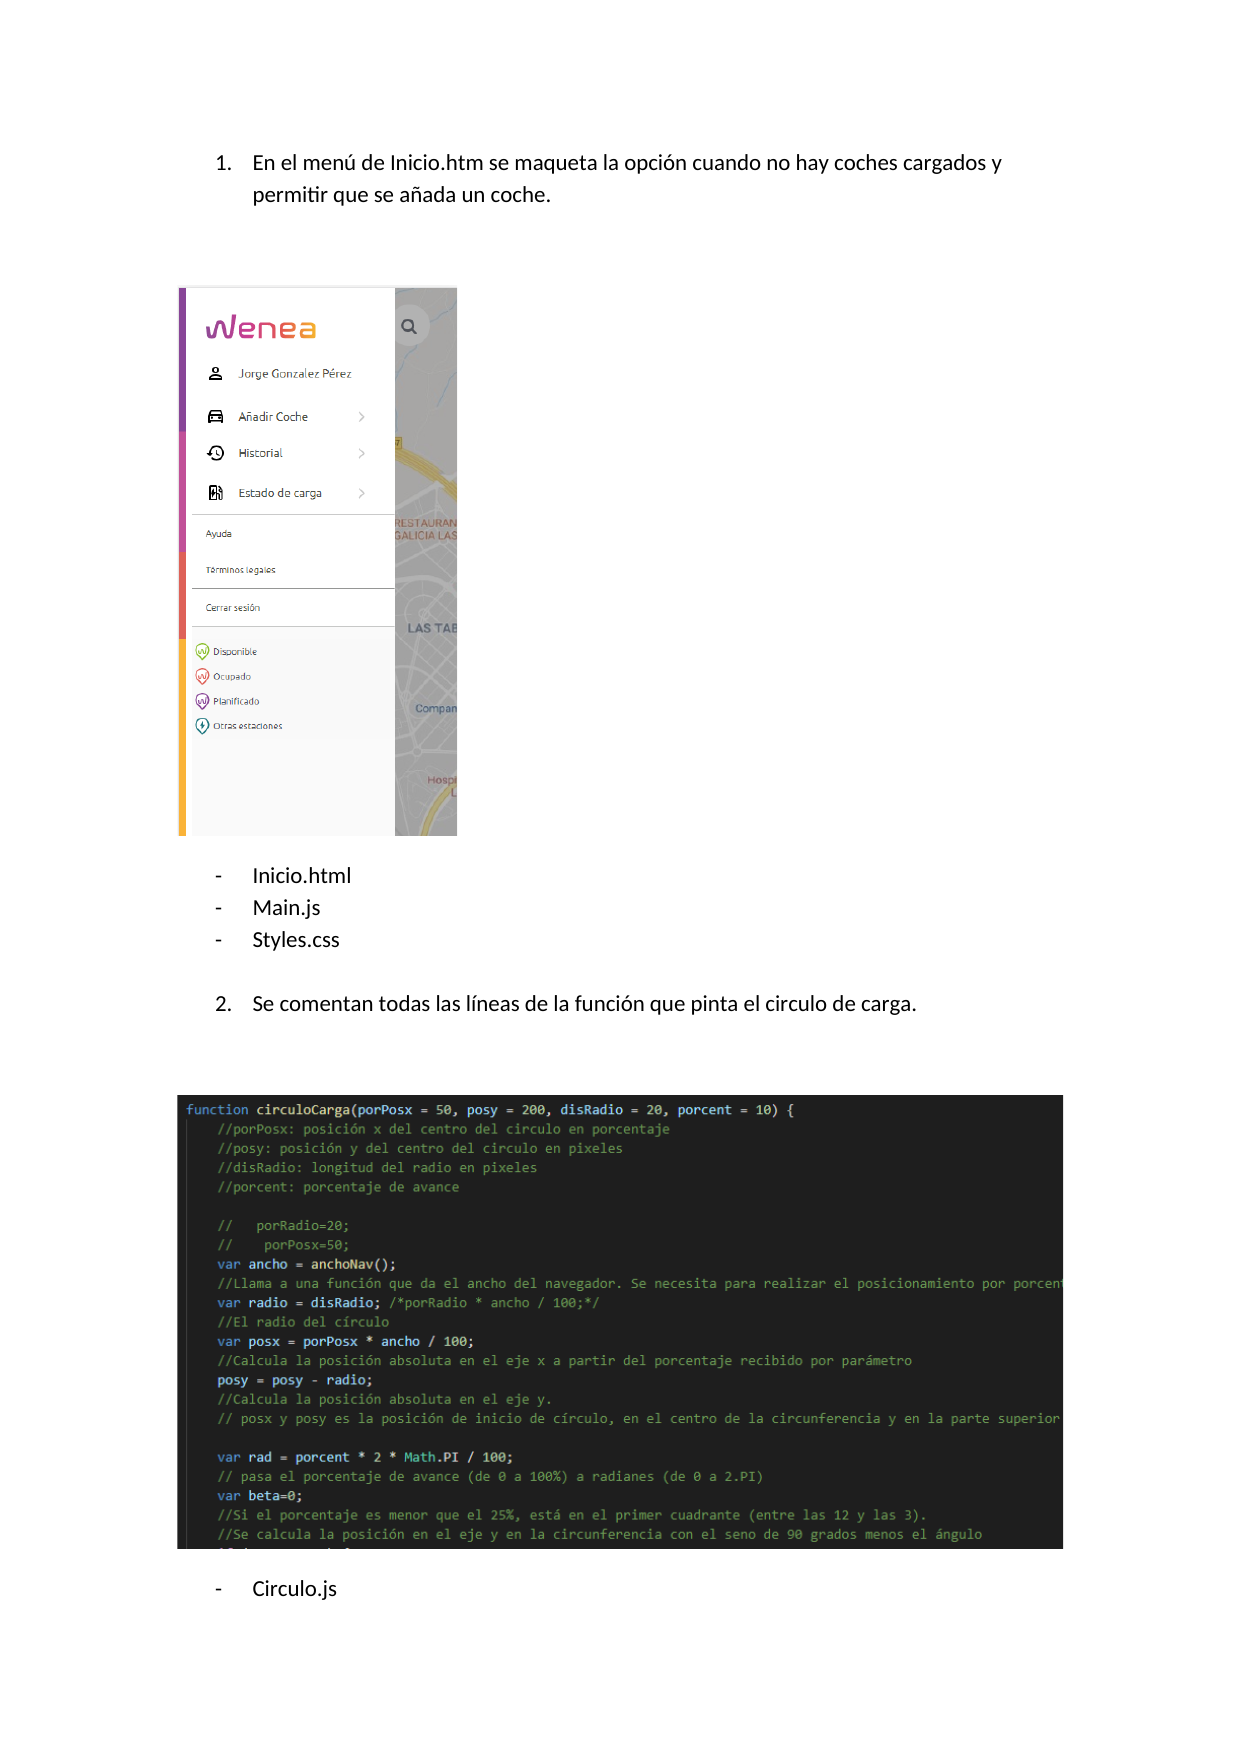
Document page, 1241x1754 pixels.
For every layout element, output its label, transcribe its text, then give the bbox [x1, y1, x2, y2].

picture [177, 285, 458, 836]
list Se comentan todas las líneas de la función que pinta el circulo de carga. [215, 989, 1063, 1018]
list En el menú de Inicio.htm se maqueta la opción cuando no hay coches cargados y permitir que se añada un coche. [215, 148, 1063, 208]
list Main.js [215, 893, 1063, 921]
picture [177, 1095, 1064, 1549]
list Styles.css [215, 925, 1063, 953]
list Inicio.html [215, 861, 1063, 889]
list Circulo.js [215, 1574, 1063, 1602]
